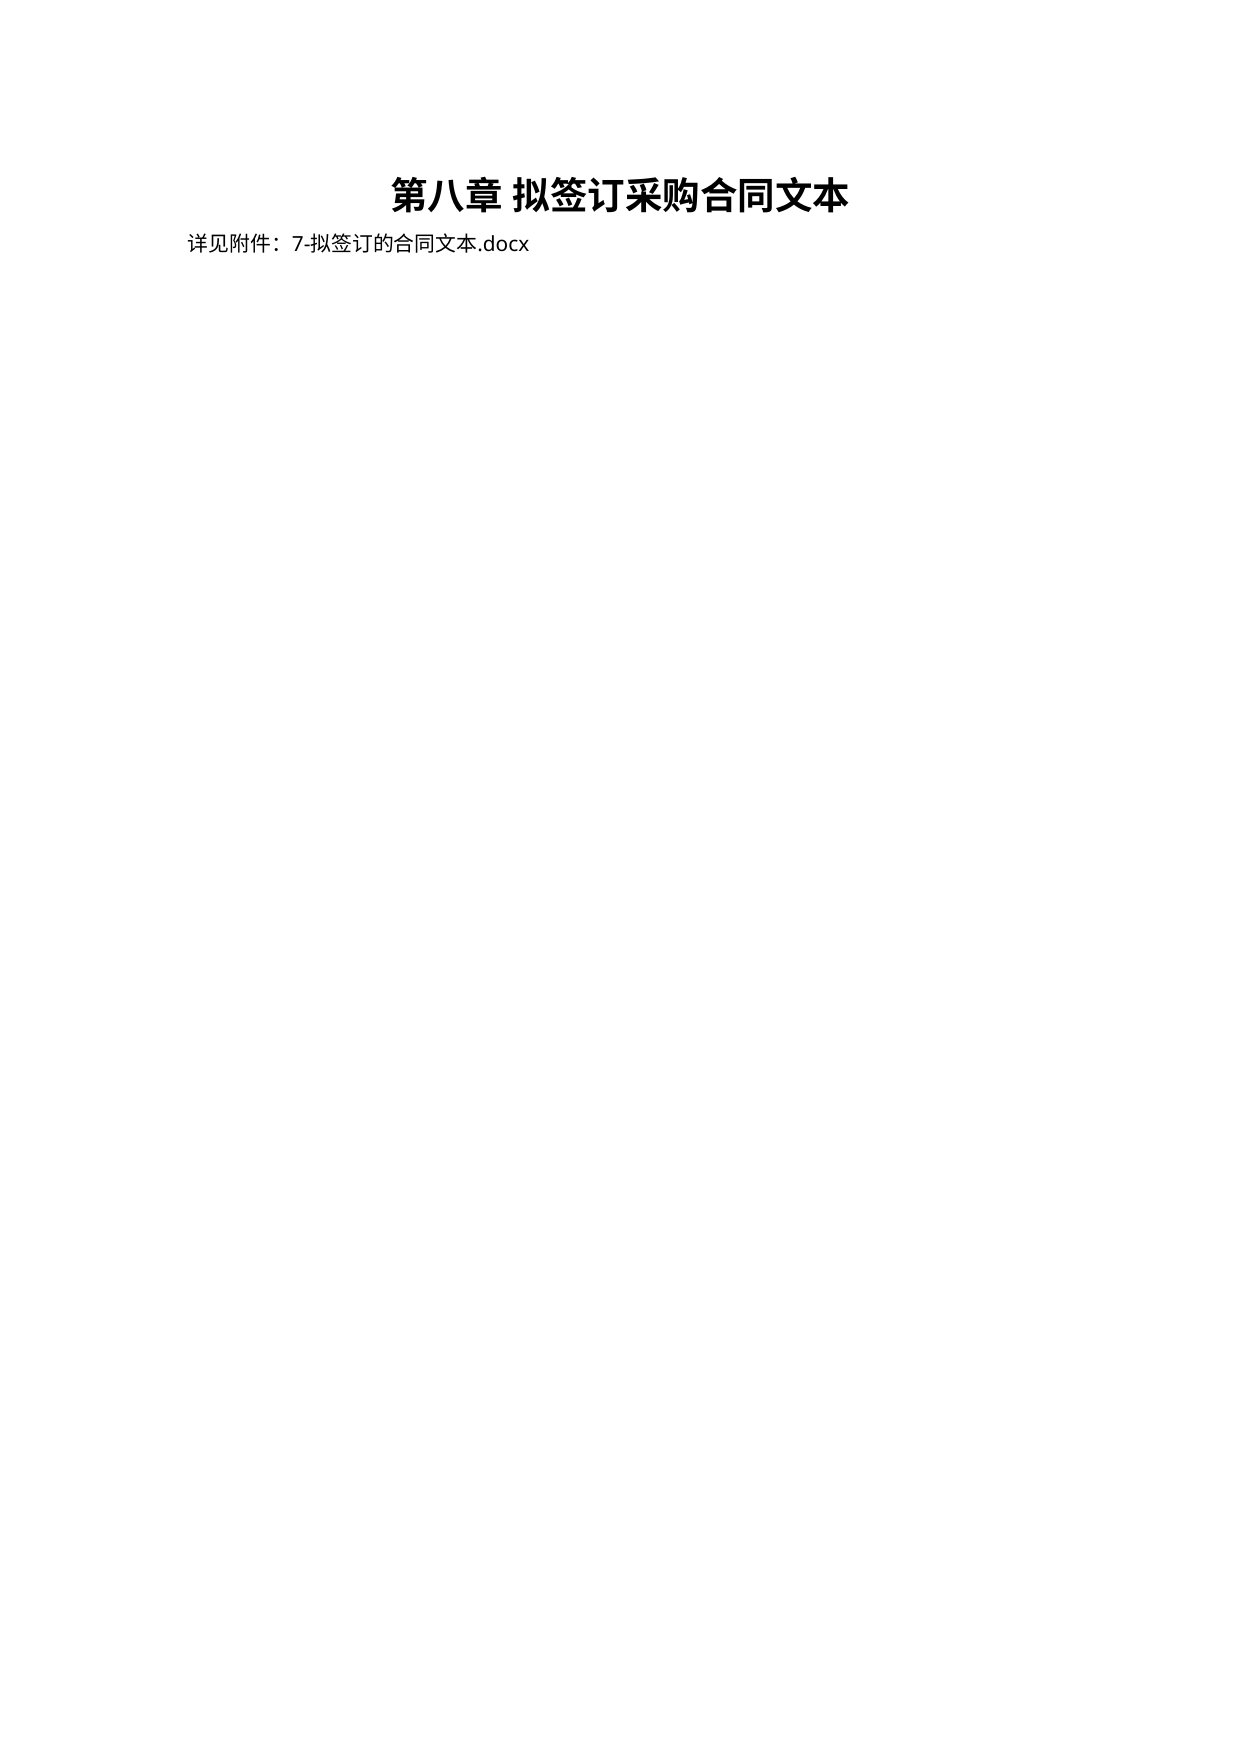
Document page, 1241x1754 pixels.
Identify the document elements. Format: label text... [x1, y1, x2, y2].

text 详见附件：7-拟签订的合同文本.docx [187, 227, 1053, 259]
text 第八章 拟签订采购合同文本 [187, 162, 1053, 227]
